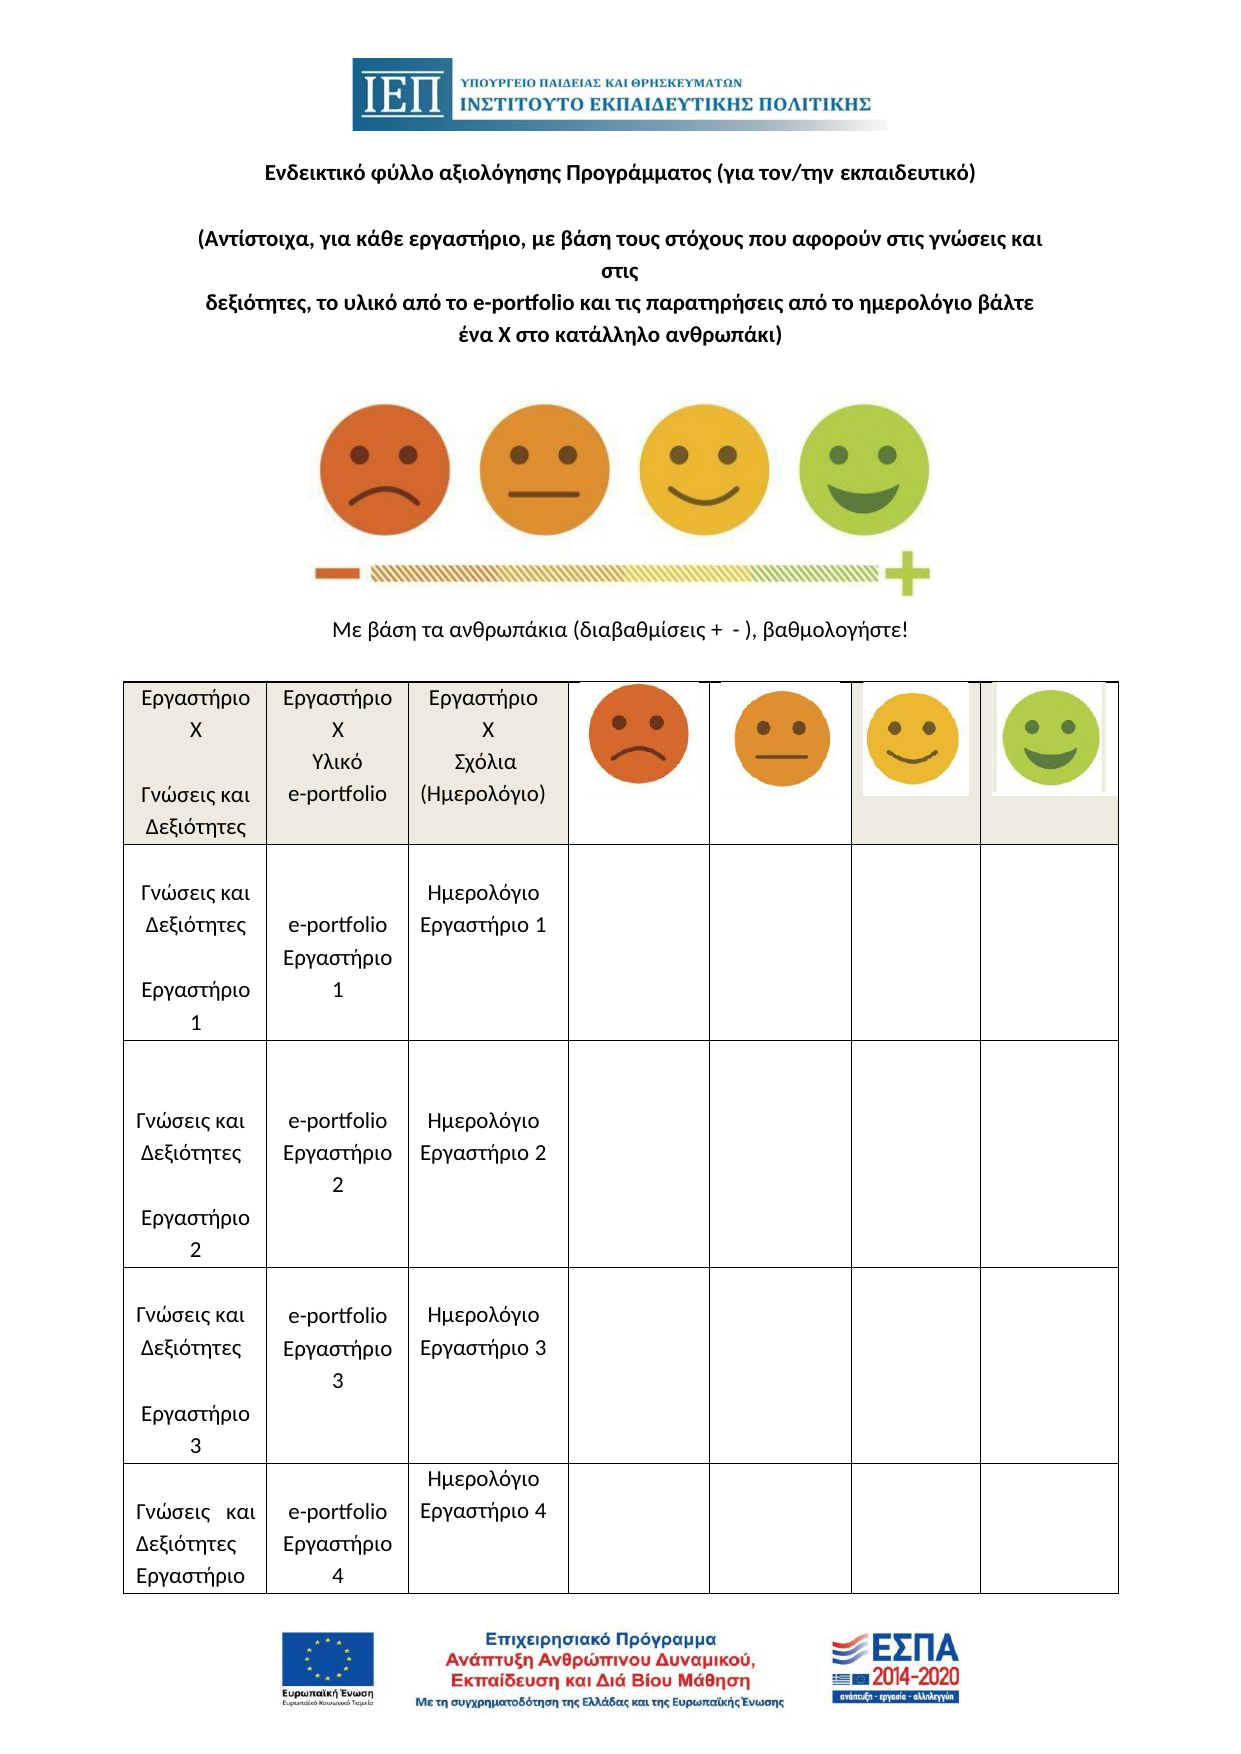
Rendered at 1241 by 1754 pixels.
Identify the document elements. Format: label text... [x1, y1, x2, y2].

picture [308, 391, 932, 599]
table_cell Ημερολόγιο Εργαστήριο 4 [409, 1464, 568, 1593]
table_cell Γνώσεις και Δεξιότητες [124, 1041, 266, 1202]
table_cell [267, 1398, 408, 1463]
table_cell [710, 845, 851, 1040]
table_cell Εργαστήριο 2 [124, 1202, 266, 1267]
table_header [863, 792, 969, 796]
table_cell [409, 1398, 568, 1463]
table_cell [852, 1464, 980, 1593]
table_cell Ημερολόγιο Εργαστήριο 1 [409, 845, 568, 1040]
table_cell [569, 845, 709, 1040]
table_header Εργαστήριο Χ Γνώσεις και Δεξιότητες [124, 683, 266, 844]
table_cell [569, 1268, 709, 1463]
table_cell e-portfolio Εργαστήριο 3 [267, 1268, 408, 1398]
table_cell [409, 1202, 568, 1267]
text Ενδεικτικό φύλλο αξιολόγησης Προγράμματος (για τον/την εκπαιδευτικό) [196, 158, 1044, 186]
table_cell Γνώσεις και Δεξιότητες Εργαστήριο [124, 1464, 266, 1593]
table_cell Εργαστήριο 3 [124, 1398, 266, 1463]
table_cell [981, 1268, 1118, 1463]
table_cell [852, 1268, 980, 1463]
table_cell [981, 845, 1118, 1040]
picture [863, 682, 969, 792]
table_header [569, 683, 709, 844]
table_cell [852, 845, 980, 1040]
table_cell [981, 796, 1118, 844]
text (Αντίστοιχα, για κάθε εργαστήριο, με βάση τους στόχους που αφορούν στις γνώσεις και στις [195, 224, 1044, 284]
table_cell Γνώσεις και Δεξιότητες [124, 1268, 266, 1398]
table_cell [710, 1268, 851, 1463]
table_cell [569, 1041, 709, 1267]
table_cell [710, 1041, 851, 1267]
table_cell e-portfolio Εργαστήριο 2 [267, 1041, 408, 1202]
picture [352, 58, 888, 131]
table_cell [852, 796, 980, 844]
table_cell Γνώσεις και Δεξιότητες Εργαστήριο 1 [124, 845, 266, 1040]
table_cell [569, 1464, 709, 1593]
table_cell [710, 1464, 851, 1593]
picture [992, 682, 1106, 792]
table_cell [852, 1041, 980, 1267]
table_cell [267, 1202, 408, 1267]
table_header Εργαστήριο Χ Σχόλια (Ημερολόγιο) [409, 683, 568, 844]
text δεξιότητες, το υλικό από το e-portfolio και τις παρατηρήσεις από το ημερολόγιο βάλτε ένα Χ στο κατάλληλο ανθρωπάκι) [196, 288, 1044, 348]
table_cell [981, 1464, 1118, 1593]
table_header [852, 683, 863, 796]
table_header [969, 683, 980, 796]
table_header [981, 683, 992, 796]
table_header [710, 683, 851, 844]
table_cell Ημερολόγιο Εργαστήριο 3 [409, 1268, 568, 1398]
table_header [992, 683, 1118, 796]
picture [272, 1625, 962, 1715]
picture [721, 682, 841, 796]
table_cell e-portfolio Εργαστήριο 4 [267, 1464, 408, 1593]
picture [579, 682, 699, 793]
table_header Εργαστήριο Χ Υλικό e-portfolio [267, 683, 408, 844]
table_cell [981, 1041, 1118, 1267]
table_cell e-portfolio Εργαστήριο 1 [267, 845, 408, 1040]
table_cell Ημερολόγιο Εργαστήριο 2 [409, 1041, 568, 1202]
